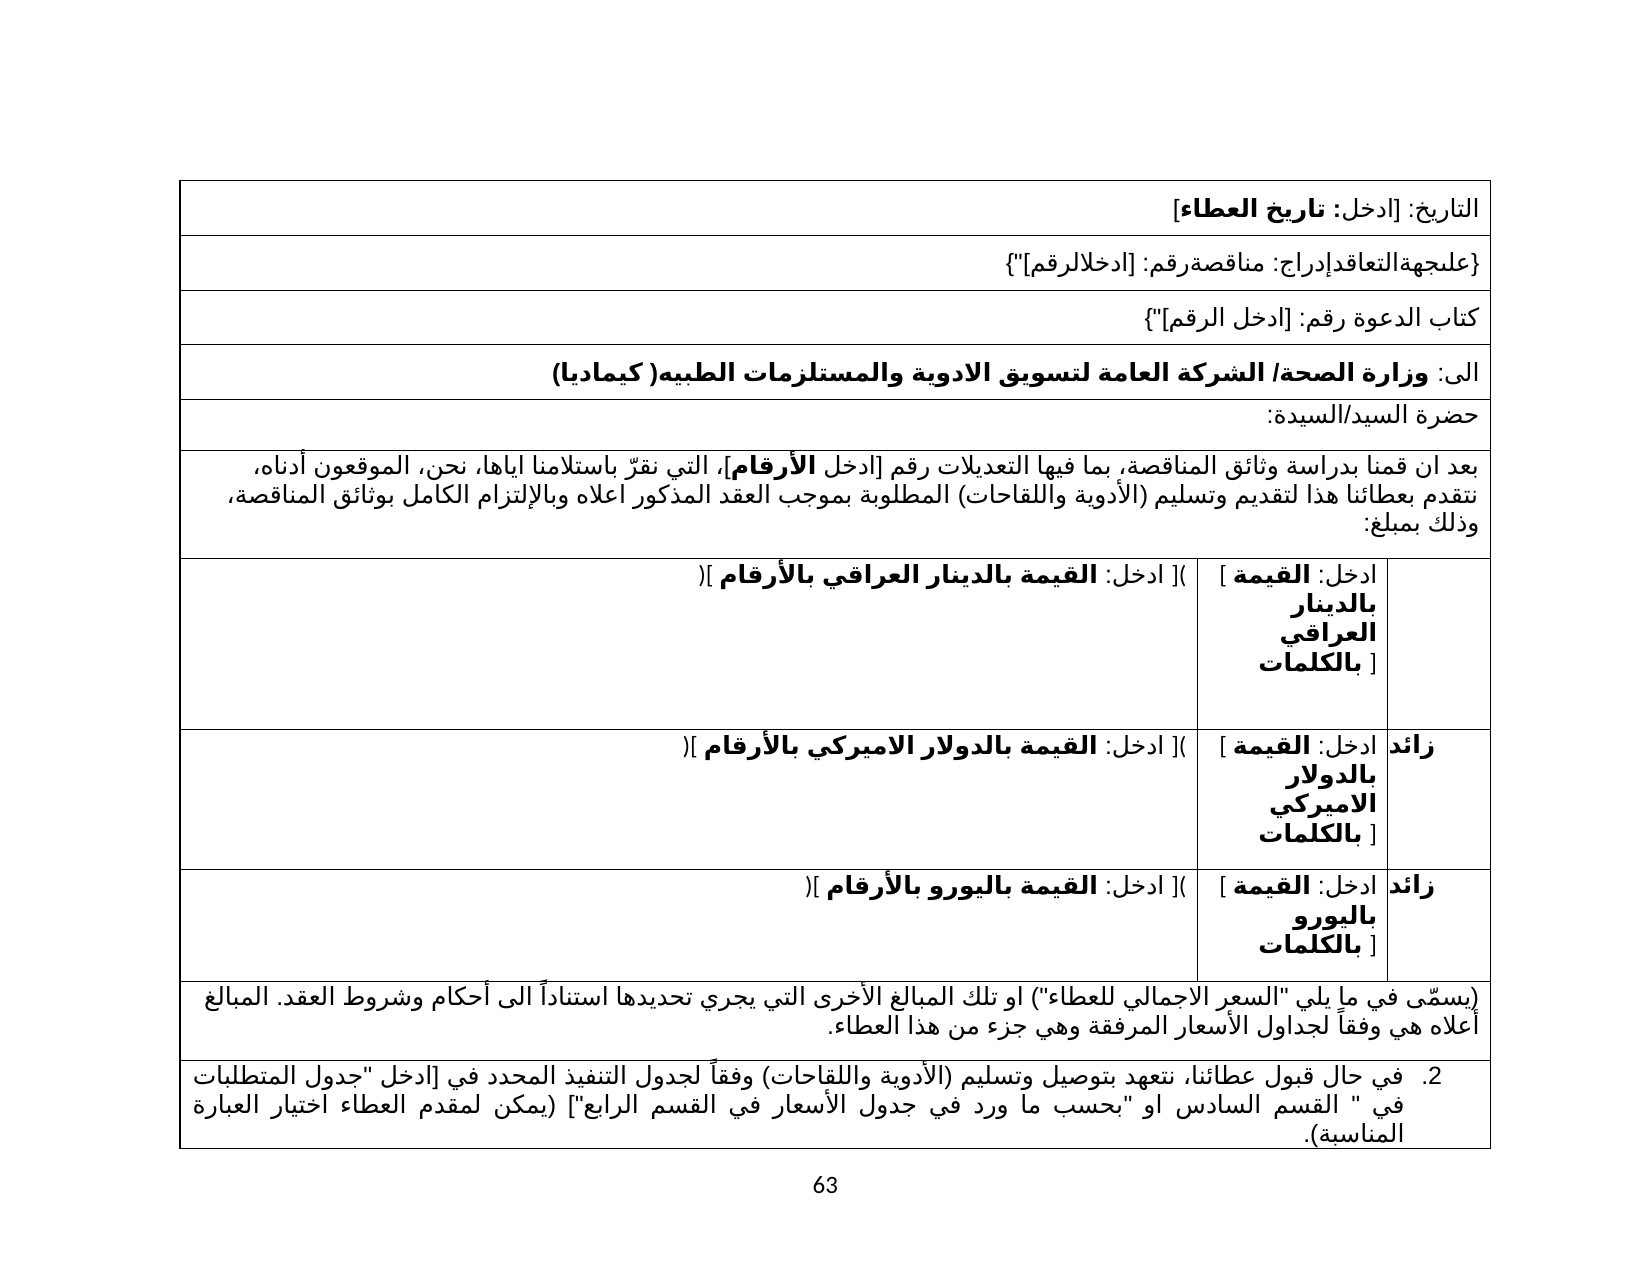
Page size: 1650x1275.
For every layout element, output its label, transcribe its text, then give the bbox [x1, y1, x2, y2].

table_cell )[ ادخل: القيمة باليورو بالأرقام ]( [181, 870, 1197, 981]
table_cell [181, 1061, 1490, 1148]
table_cell [ ادخل: القيمة بالدينار العراقي بالكلمات ] [1198, 559, 1387, 729]
table_cell [ ادخل: القيمة بالدولار الاميركي بالكلمات ] [1198, 730, 1387, 869]
table_cell حضرة السيد/السيدة: [181, 400, 1490, 450]
table_cell [ ادخل: القيمة باليورو بالكلمات ] [1198, 870, 1387, 981]
table_cell بعد ان قمنا بدراسة وثائق المناقصة، بما فيها التعديلات رقم [ادخل الأرقام]، التي نقرّ باستلامنا اياها، نحن، الموقعون أدناه، نتقدم بعطائنا هذا لتقديم وتسليم (الأدوية واللقاحات) المطلوبة بموجب العقد المذكور اعلاه وبالإلتزام الكامل بوثائق المناقصة، وذلك بمبلغ: [181, 451, 1490, 558]
table_cell زائد [1388, 730, 1490, 869]
table_cell )[ ادخل: القيمة بالدولار الاميركي بالأرقام ]( [181, 730, 1197, 869]
table_cell (يسمّى في ما يلي "السعر الاجمالي للعطاء") او تلك المبالغ الأخرى التي يجري تحديدها استناداً الى أحكام وشروط العقد. المبالغ أعلاه هي وفقاً لجداول الأسعار المرفقة وهي جزء من هذا العطاء. [181, 982, 1490, 1060]
table_cell الى: وزارة الصحة/ الشركة العامة لتسويق الادوية والمستلزمات الطبيه( كيماديا) [181, 345, 1490, 399]
table_cell )[ ادخل: القيمة بالدينار العراقي بالأرقام ]( [181, 559, 1197, 729]
table_cell [1388, 559, 1490, 729]
table_cell زائد [1388, 870, 1490, 981]
table_cell كتاب الدعوة رقم: [ادخل الرقم]"} [181, 291, 1490, 344]
table_cell {علىجهةالتعاقدإدراج: مناقصةرقم: [ادخلالرقم]"} [181, 236, 1490, 289]
table_cell التاريخ: [ادخل: تاريخ العطاء] [181, 181, 1490, 235]
